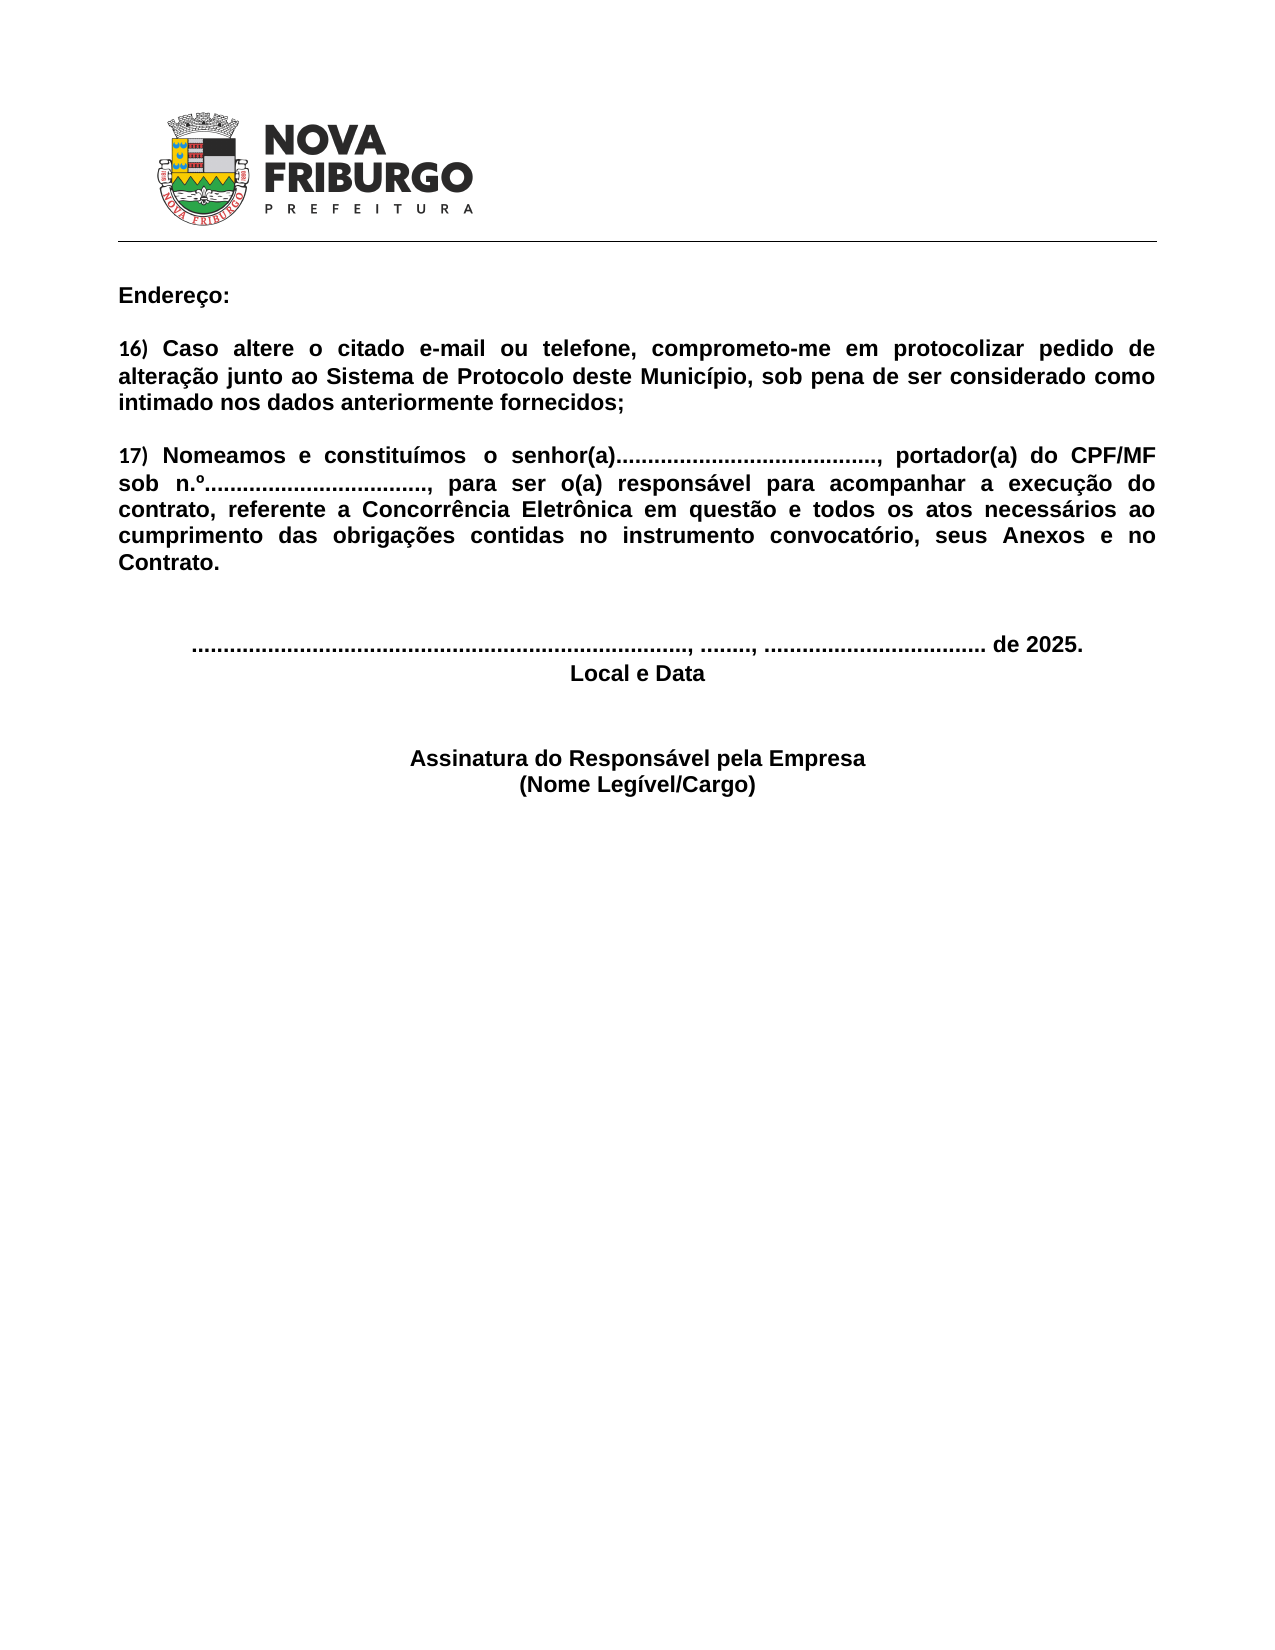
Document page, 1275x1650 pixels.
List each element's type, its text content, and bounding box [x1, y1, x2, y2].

list Endereço: [118, 282, 1157, 308]
list Caso altere o citado e-mail ou telefone, comprometo-me em protocolizar pedido de alteração junto ao Sistema de Protocolo deste Município, sob pena de ser considerado como intimado nos dados anteriormente fornecidos; [118, 334, 1157, 415]
text .............................................................................., ........, ................................... de 2025. [118, 628, 1157, 657]
text (Nome Legível/Cargo) [118, 771, 1157, 797]
text Local e Data [118, 657, 1157, 686]
text Assinatura do Responsável pela Empresa [118, 744, 1157, 771]
picture [118, 100, 512, 239]
list Nomeamos e constituímos o senhor(a)........................................., portador(a) do CPF/MF sob n.º..................................., para ser o(a) responsável para acompanhar a execução do contrato, referente a Concorrência Eletrônica em questão e todos os atos necessários ao cumprimento das obrigações contidas no instrumento convocatório, seus Anexos e no Contrato. [118, 442, 1157, 575]
